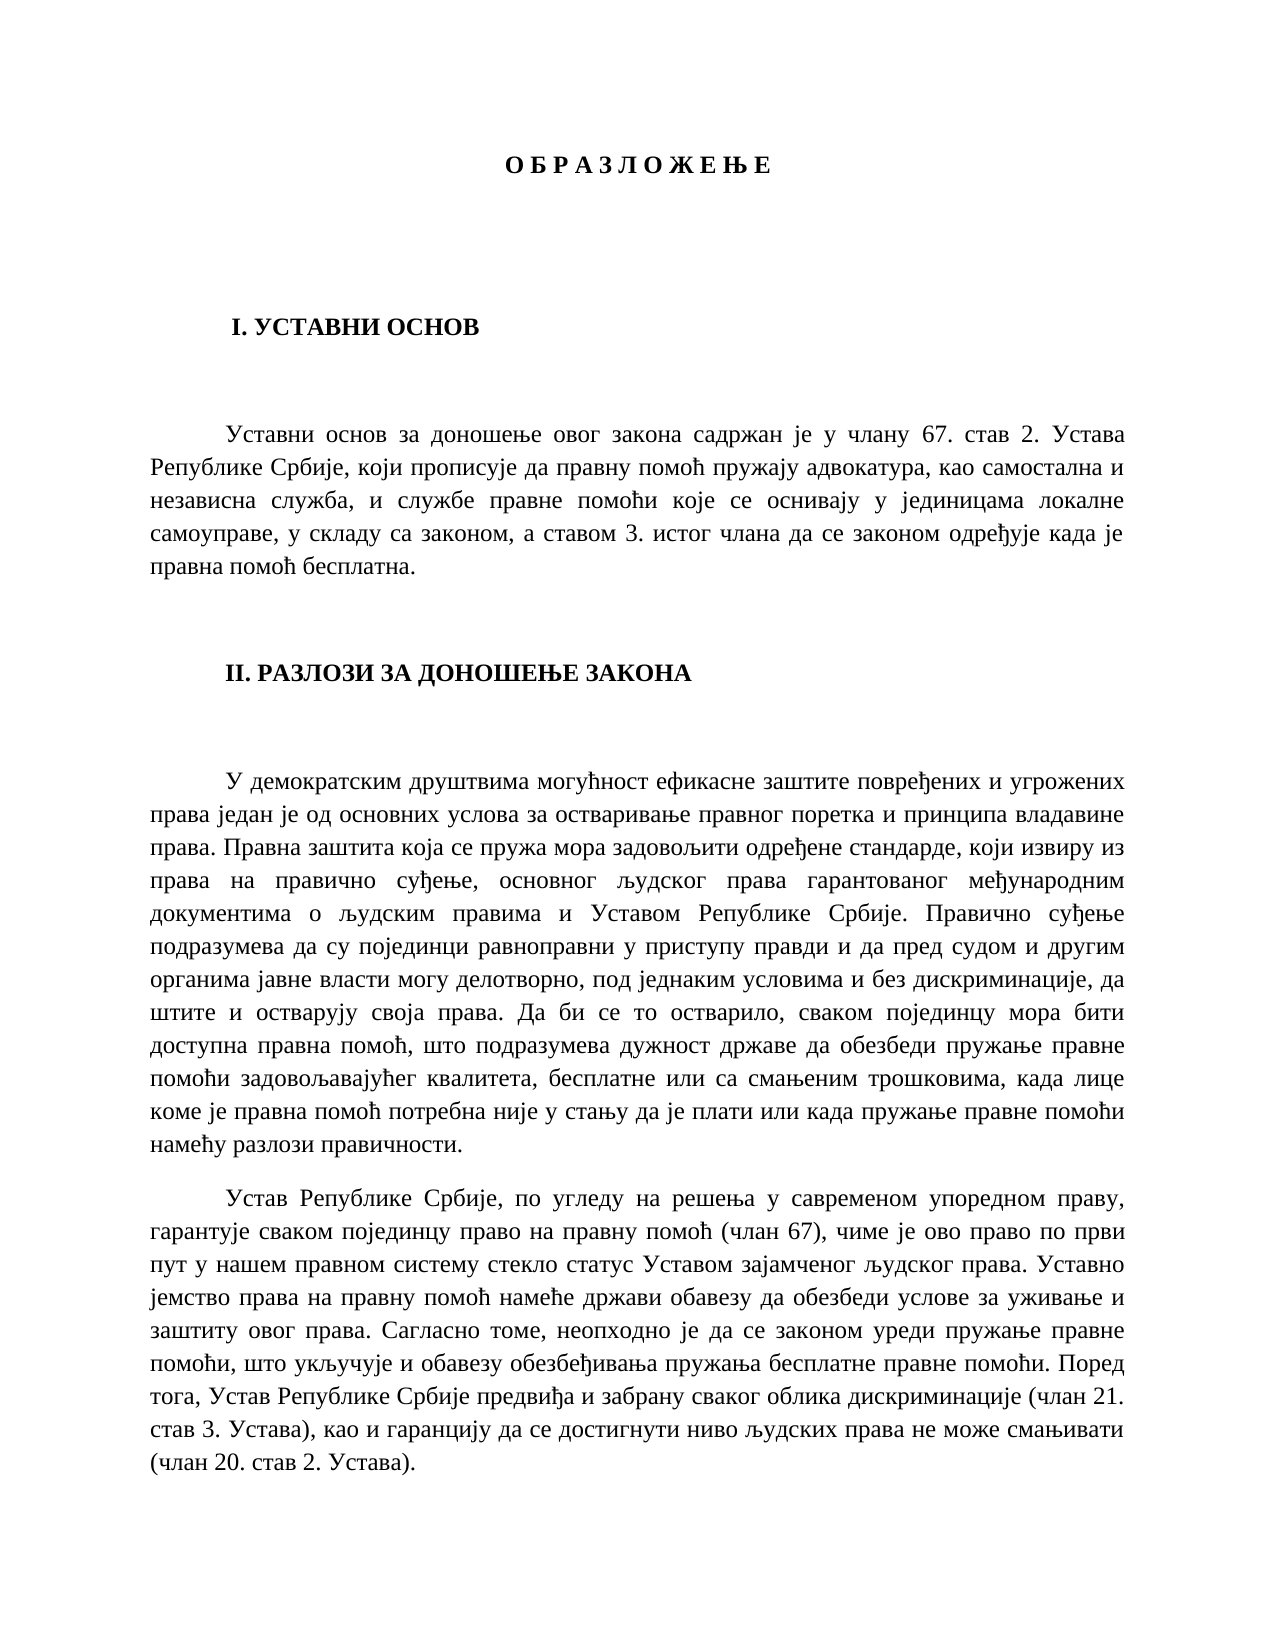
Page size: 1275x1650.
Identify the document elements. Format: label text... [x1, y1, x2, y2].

text Уставни основ за доношење овог закона садржан је у члану 67. став 2. Устава Републике Србије, који прописује да правну помоћ пружају адвокатура, као самостална и независна служба, и службе правне помоћи које се оснивају у јединицама локалне самоуправе, у складу са законом, а ставом 3. истог члана да се законом одређује када је правна помоћ бесплатна. [150, 419, 1125, 580]
text Устав Републике Србије, по угледу на решења у савременом упоредном праву, гарантује сваком појединцу право на правну помоћ (члан 67), чиме је ово право по први пут у нашем правном систему стекло статус Уставом зајамченог људског права. Уставно јемство права на правну помоћ намеће држави обавезу да обезбеди услове за уживање и заштиту овог права. Сагласно томе, неопходно је да се законом уреди пружање правне помоћи, што укључује и обавезу обезбеђивања пружања бесплатне правне помоћи. Поред тога, Устав Републике Србије предвиђа и забрану сваког облика дискриминације (члан 21. став 3. Устава), као и гаранцију да се достигнути ниво људских права не може смањивати (члан 20. став 2. Устава). [150, 1183, 1125, 1476]
text I. УСТАВНИ ОСНОВ [150, 312, 1125, 340]
text О Б Р А З Л О Ж Е Њ Е [150, 150, 1125, 179]
text У демократским друштвима могућност ефикасне заштите повређених и угрожених права један је од основних услова за остваривање правног поретка и принципа владавине права. Правна заштита која се пружа мора задовољити одређене стандарде, који извиру из права на правично суђење, основног људског права гарантованог међународним документима о људским правима и Уставом Републике Србије. Правично суђење подразумева да су појединци равноправни у приступу правди и да пред судом и другим органима јавне власти могу делотворно, под једнаким условима и без дискриминације, да штите и остварују своја права. Да би се то остварило, сваком појединцу мора бити доступна правна помоћ, што подразумева дужност државе да обезбеди пружање правне помоћи задовољавајућег квалитета, бесплатне или са смањеним трошковима, када лице коме је правна помоћ потребна није у стању да је плати или када пружање правне помоћи намећу разлози правичности. [150, 766, 1125, 1158]
text II. РАЗЛОЗИ ЗА ДОНОШЕЊЕ ЗАКОНА [150, 658, 1125, 687]
